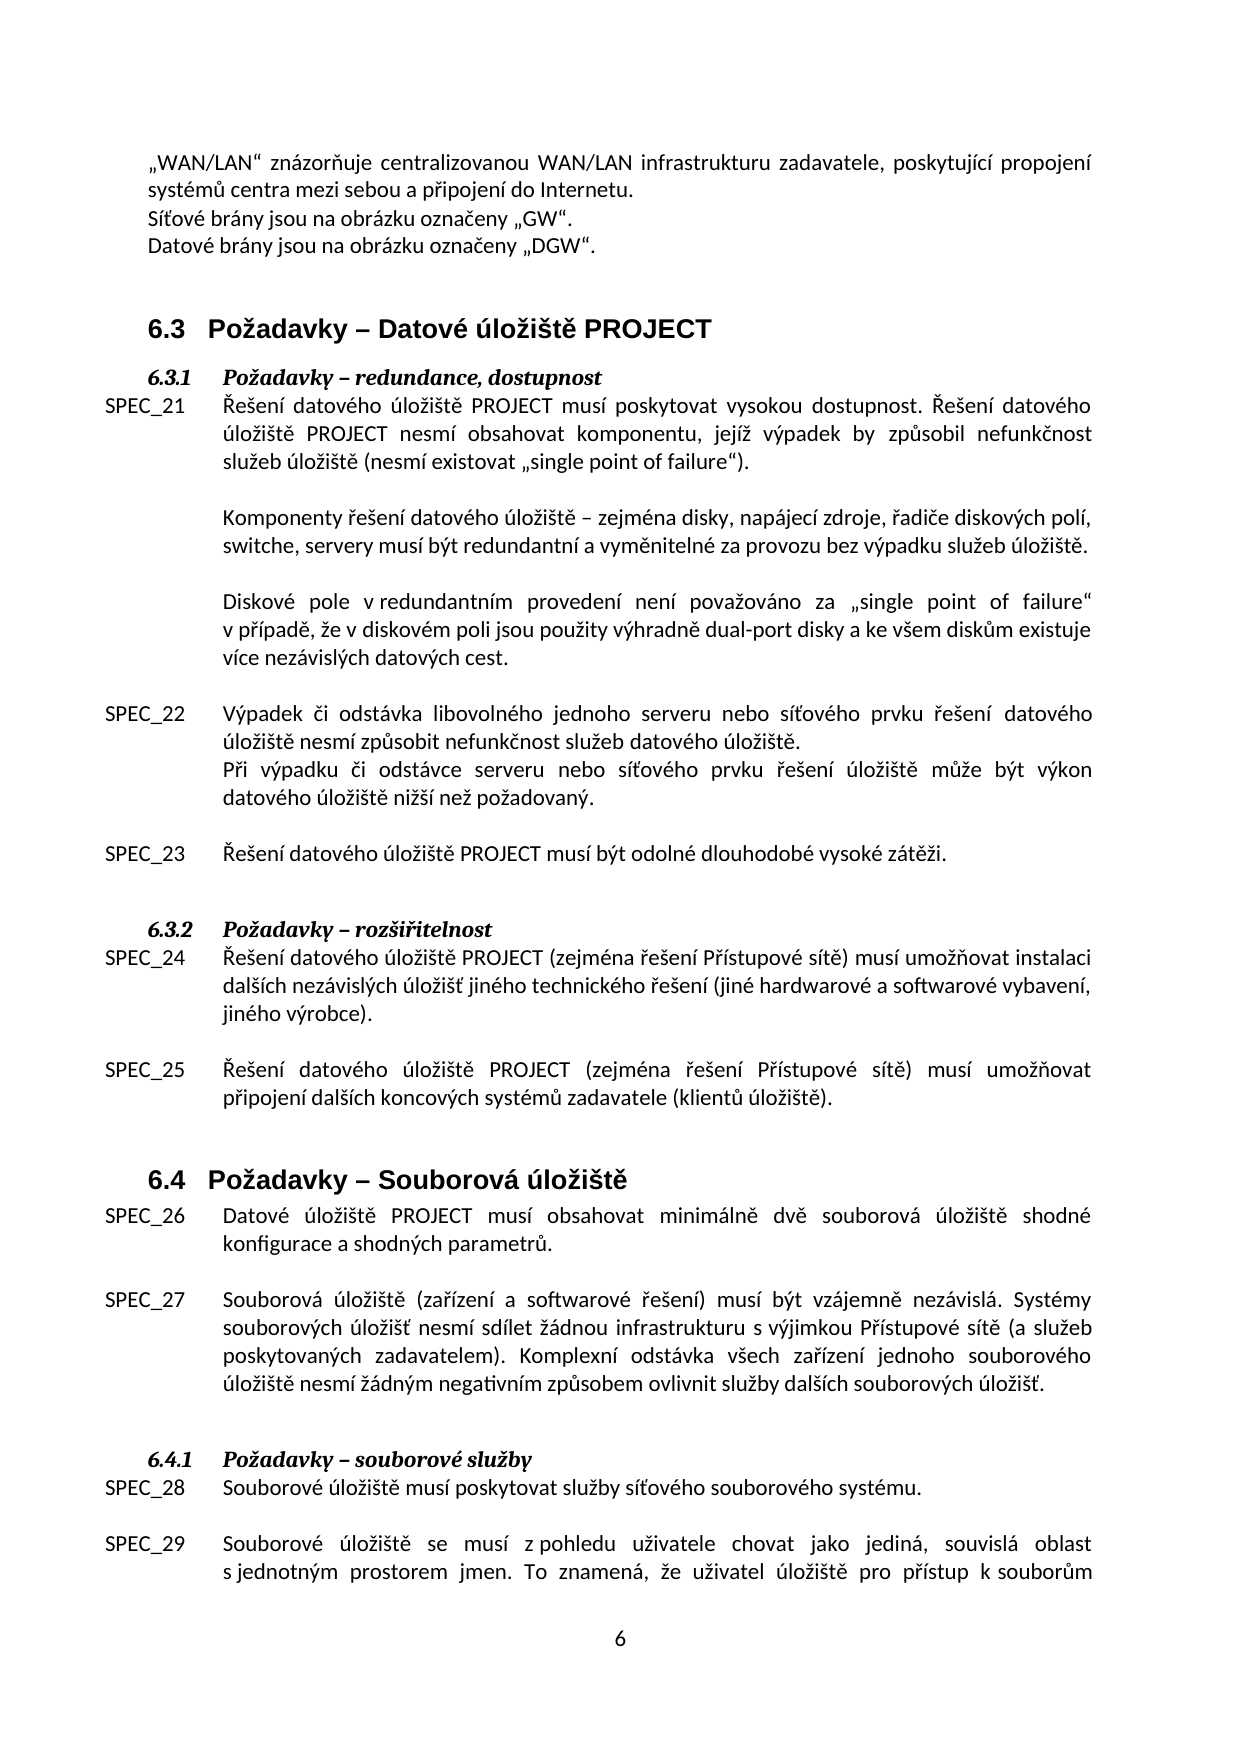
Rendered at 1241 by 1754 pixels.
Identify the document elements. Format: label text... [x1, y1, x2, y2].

list Při výpadku či odstávce serveru nebo síťového prvku řešení úložiště může být výkon datového úložiště nižší než požadovaný. [223, 755, 1093, 811]
text „WAN/LAN“ znázorňuje centralizovanou WAN/LAN infrastrukturu zadavatele, poskytující propojení systémů centra mezi sebou a připojení do Internetu. [148, 148, 1093, 204]
list Řešení datového úložiště PROJECT musí být odolné dlouhodobé vysoké zátěži. [185, 839, 1093, 867]
subtitle Požadavky – souborové služby [148, 1446, 1093, 1473]
text Datové brány jsou na obrázku označeny „DGW“. [148, 232, 1093, 260]
subtitle Požadavky – Datové úložiště PROJECT [148, 313, 1093, 344]
list Řešení datového úložiště PROJECT (zejména řešení Přístupové sítě) musí umožňovat připojení dalších koncových systémů zadavatele (klientů úložiště). [185, 1055, 1093, 1111]
subtitle Požadavky – Souborová úložiště [148, 1164, 1093, 1195]
list Řešení datového úložiště PROJECT musí poskytovat vysokou dostupnost. Řešení datového úložiště PROJECT nesmí obsahovat komponentu, jejíž výpadek by způsobil nefunkčnost služeb úložiště (nesmí existovat „single point of failure“). [185, 391, 1093, 475]
list Souborová úložiště (zařízení a softwarové řešení) musí být vzájemně nezávislá. Systémy souborových úložišť nesmí sdílet žádnou infrastrukturu s výjimkou Přístupové sítě (a služeb poskytovaných zadavatelem). Komplexní odstávka všech zařízení jednoho souborového úložiště nesmí žádným negativním způsobem ovlivnit služby dalších souborových úložišť. [185, 1285, 1093, 1397]
text Síťové brány jsou na obrázku označeny „GW“. [148, 204, 1093, 232]
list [185, 1529, 1093, 1585]
list Diskové pole v redundantním provedení není považováno za „single point of failure“ v případě, že v diskovém poli jsou použity výhradně dual-port disky a ke všem diskům existuje více nezávislých datových cest. [223, 587, 1093, 671]
list Datové úložiště PROJECT musí obsahovat minimálně dvě souborová úložiště shodné konfigurace a shodných parametrů. [185, 1201, 1093, 1257]
list Řešení datového úložiště PROJECT (zejména řešení Přístupové sítě) musí umožňovat instalaci dalších nezávislých úložišť jiného technického řešení (jiné hardwarové a softwarové vybavení, jiného výrobce). [185, 943, 1093, 1027]
list Souborové úložiště musí poskytovat služby síťového souborového systému. [185, 1473, 1093, 1501]
subtitle Požadavky – rozšiřitelnost [148, 916, 1093, 943]
list Výpadek či odstávka libovolného jednoho serveru nebo síťového prvku řešení datového úložiště nesmí způsobit nefunkčnost služeb datového úložiště. [185, 699, 1093, 755]
list Komponenty řešení datového úložiště – zejména disky, napájecí zdroje, řadiče diskových polí, switche, servery musí být redundantní a vyměnitelné za provozu bez výpadku služeb úložiště. [223, 503, 1093, 559]
subtitle Požadavky – redundance, dostupnost [148, 365, 1093, 391]
